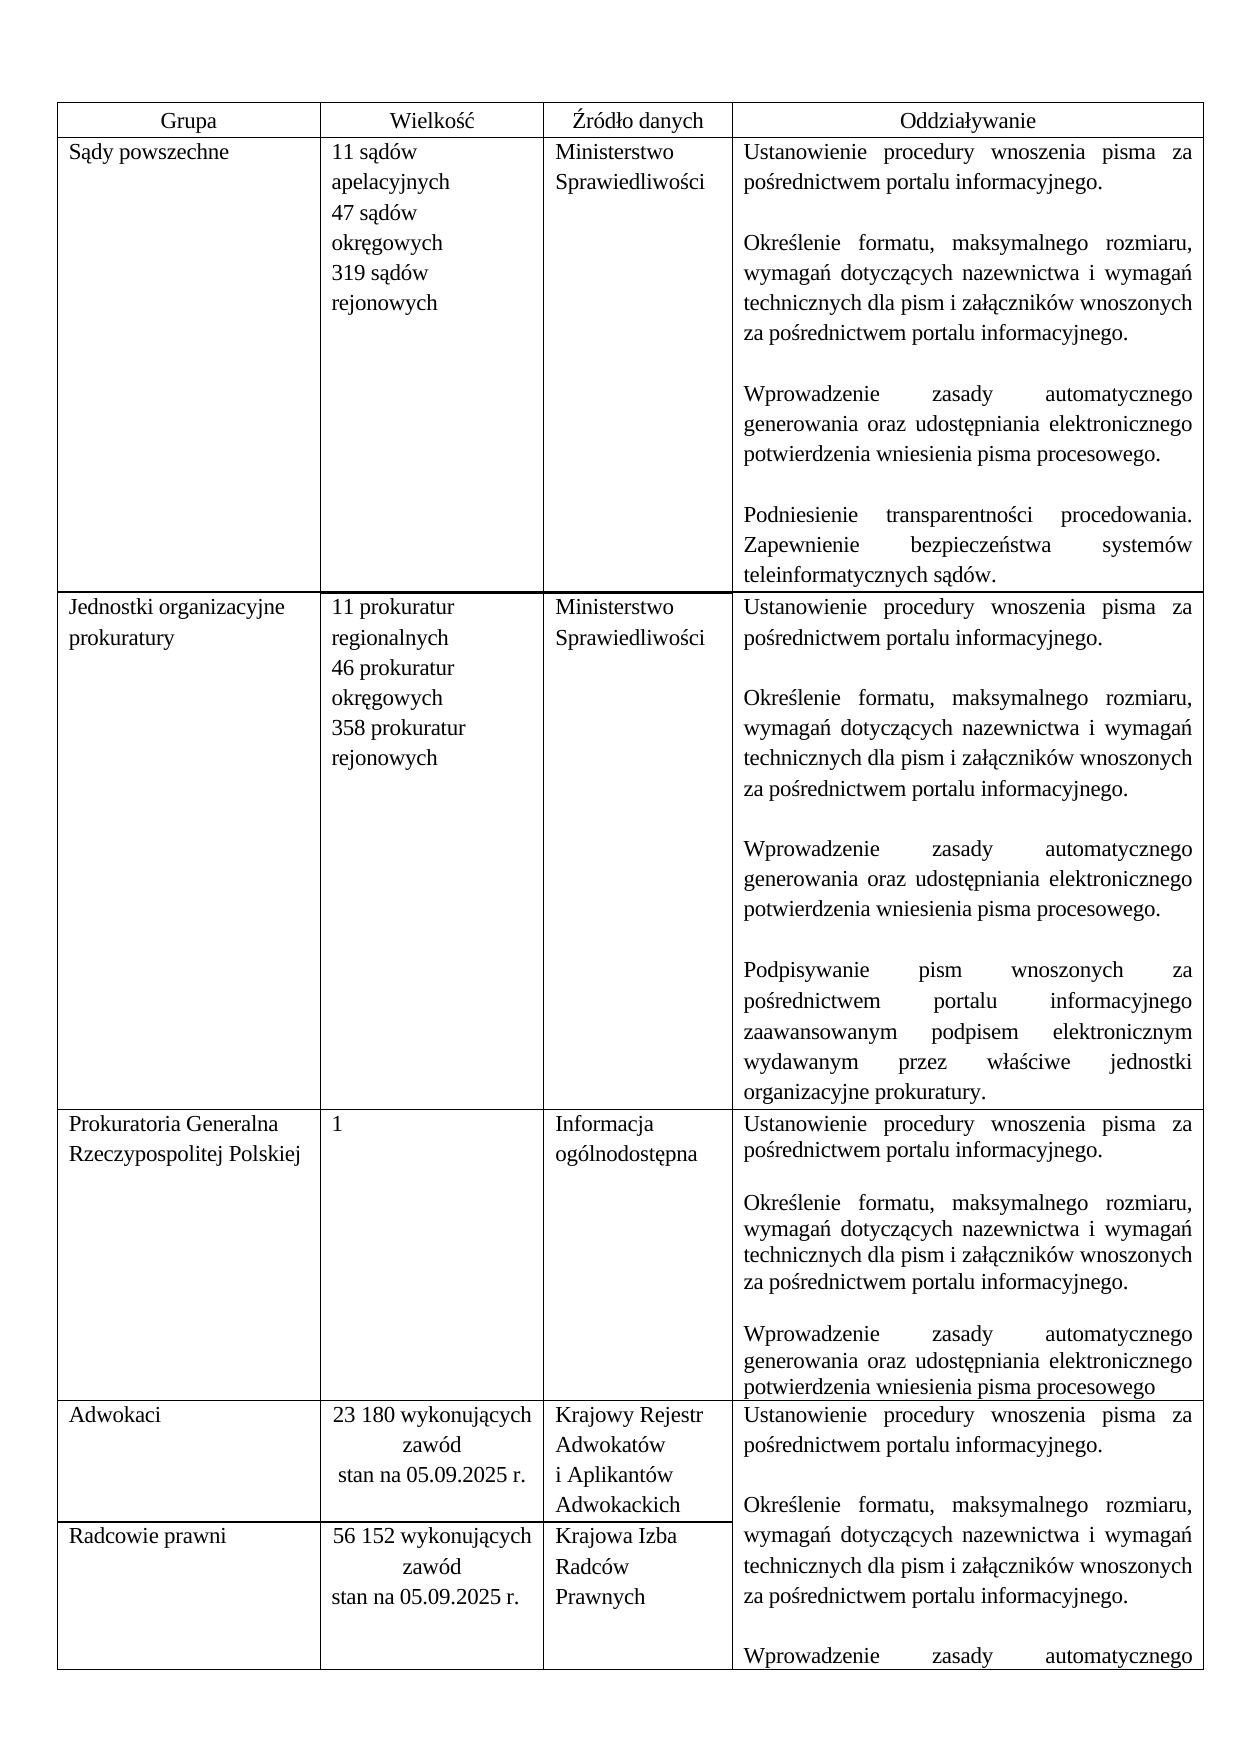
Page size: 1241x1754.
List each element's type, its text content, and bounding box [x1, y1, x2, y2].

table_cell Radcowie prawni [58, 1523, 320, 1669]
table_cell Ministerstwo Sprawiedliwości [544, 138, 732, 591]
table_cell Ministerstwo Sprawiedliwości [544, 594, 732, 1109]
table_cell Ustanowienie procedury wnoszenia pisma za pośrednictwem portalu informacyjnego. Określenie formatu, maksymalnego rozmiaru, wymagań dotyczących nazewnictwa i wymagań technicznych dla pism i załączników wnoszonych za pośrednictwem portalu informacyjnego. Wprowadzenie zasady automatycznego generowania oraz udostępniania elektronicznego potwierdzenia wniesienia pisma procesowego [733, 1110, 1203, 1399]
table_cell Źródło danych [544, 103, 732, 137]
table_cell Ustanowienie procedury wnoszenia pisma za pośrednictwem portalu informacyjnego. Określenie formatu, maksymalnego rozmiaru, wymagań dotyczących nazewnictwa i wymagań technicznych dla pism i załączników wnoszonych za pośrednictwem portalu informacyjnego. Wprowadzenie zasady automatycznego generowania oraz udostępniania elektronicznego potwierdzenia wniesienia pisma procesowego. Podniesienie transparentności procedowania. Zapewnienie bezpieczeństwa systemów teleinformatycznych sądów. [733, 138, 1203, 591]
table_cell Grupa [58, 103, 320, 137]
table_cell Prokuratoria Generalna Rzeczypospolitej Polskiej [58, 1110, 320, 1399]
table_cell Oddziaływanie [733, 103, 1203, 137]
table_cell Wielkość [321, 103, 543, 137]
table_cell Informacja ogólnodostępna [544, 1110, 732, 1399]
table_cell Jednostki organizacyjne prokuratury [58, 593, 320, 1109]
table_cell 11 sądów apelacyjnych 47 sądów okręgowych 319 sądów rejonowych [321, 138, 543, 591]
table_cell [321, 1523, 543, 1669]
table_cell 1 [321, 1110, 543, 1399]
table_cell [544, 1523, 732, 1669]
table_cell Ustanowienie procedury wnoszenia pisma za pośrednictwem portalu informacyjnego. Określenie formatu, maksymalnego rozmiaru, wymagań dotyczących nazewnictwa i wymagań technicznych dla pism i załączników wnoszonych za pośrednictwem portalu informacyjnego. Wprowadzenie zasady automatycznego generowania oraz udostępniania elektronicznego potwierdzenia wniesienia pisma procesowego. [733, 1401, 1203, 1669]
table_cell 11 prokuratur regionalnych 46 prokuratur okręgowych 358 prokuratur rejonowych [321, 594, 543, 1109]
table_cell Sądy powszechne [58, 138, 320, 591]
table_cell Adwokaci [58, 1401, 320, 1521]
table_cell 23 180 wykonujących zawód stan na 05.09.2025 r. [321, 1401, 543, 1521]
table_cell Ustanowienie procedury wnoszenia pisma za pośrednictwem portalu informacyjnego. Określenie formatu, maksymalnego rozmiaru, wymagań dotyczących nazewnictwa i wymagań technicznych dla pism i załączników wnoszonych za pośrednictwem portalu informacyjnego. Wprowadzenie zasady automatycznego generowania oraz udostępniania elektronicznego potwierdzenia wniesienia pisma procesowego. Podpisywanie pism wnoszonych za pośrednictwem portalu informacyjnego zaawansowanym podpisem elektronicznym wydawanym przez właściwe jednostki organizacyjne prokuratury. [733, 593, 1203, 1109]
table_cell Krajowy Rejestr Adwokatów i Aplikantów Adwokackich [544, 1401, 732, 1521]
